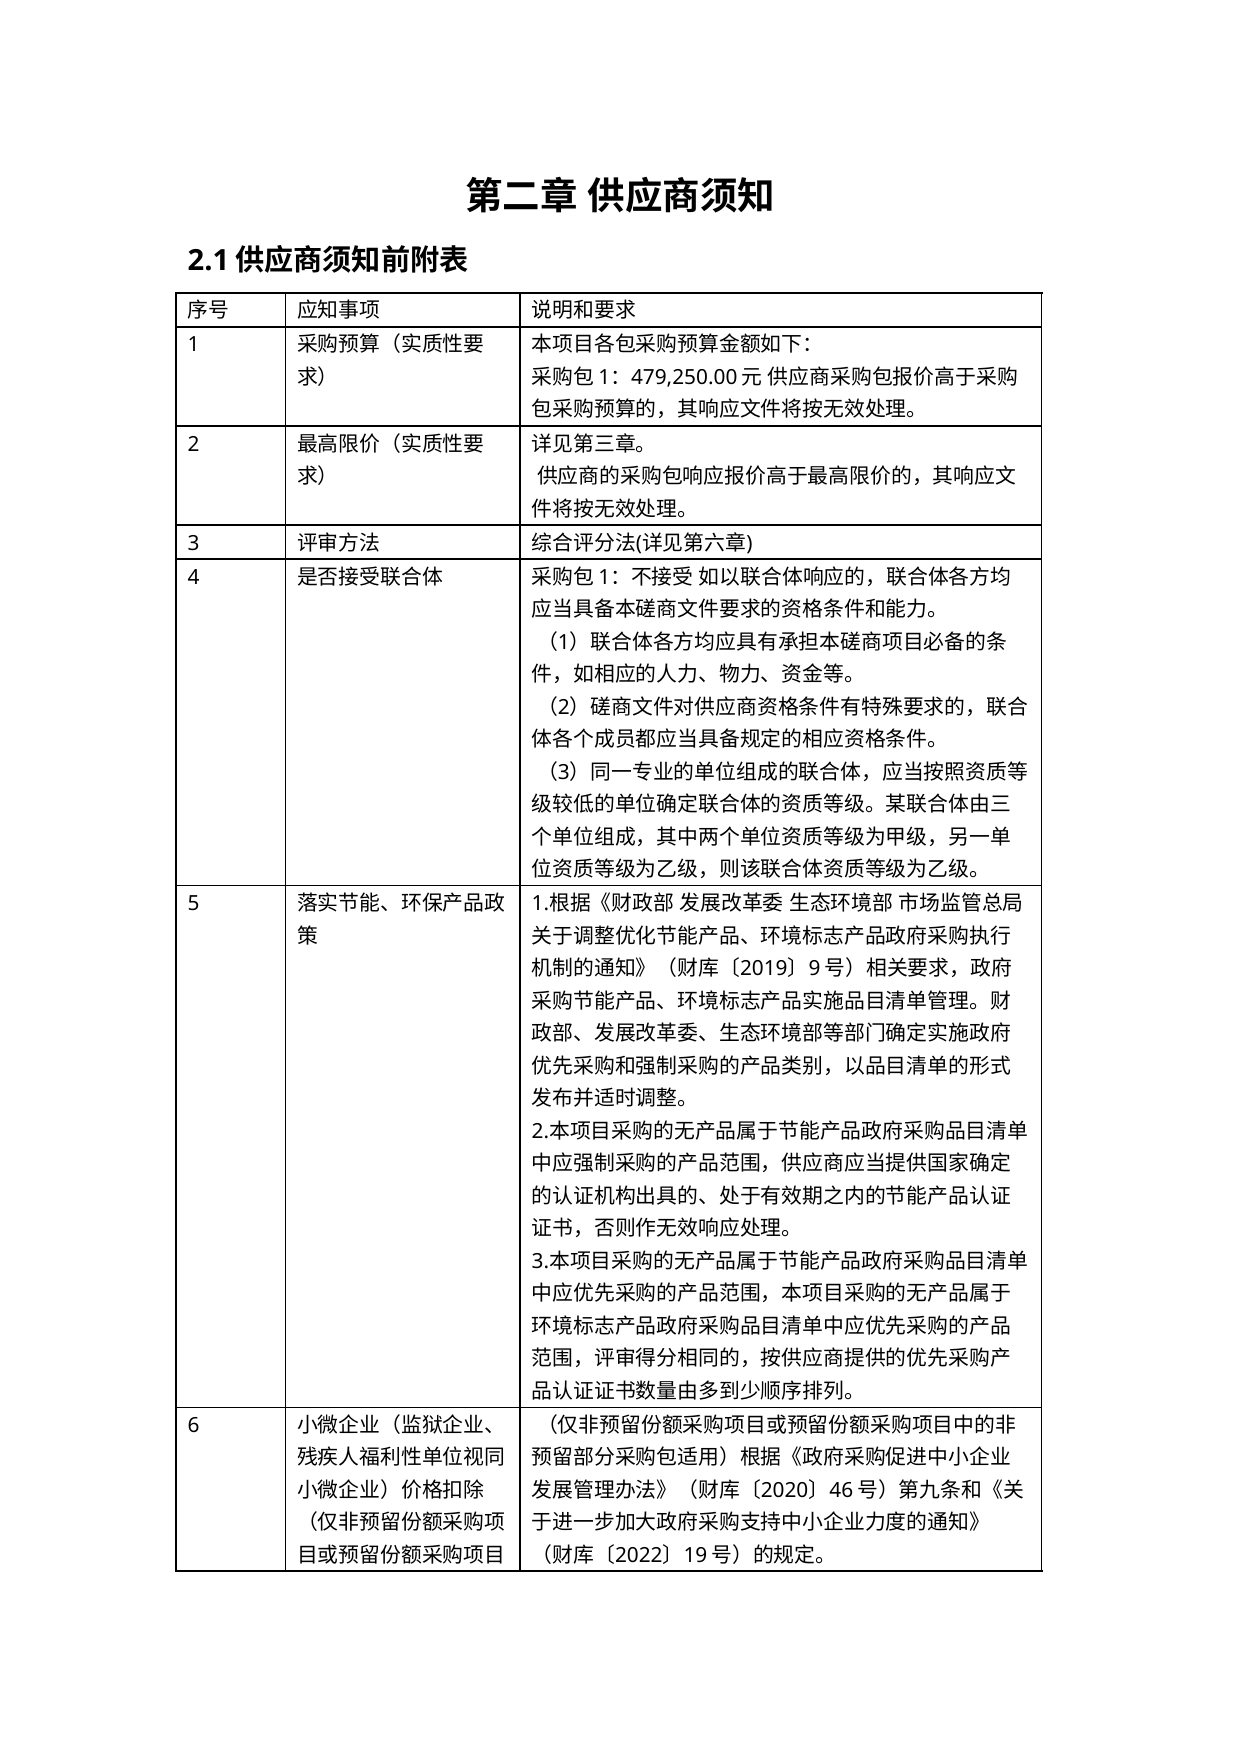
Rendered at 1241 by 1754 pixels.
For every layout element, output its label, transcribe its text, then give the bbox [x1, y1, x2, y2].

table_cell 综合评分法(详见第六章) [521, 526, 1041, 558]
table_cell 本项目各包采购预算金额如下： 采购包1：479,250.00元 供应商采购包报价高于采购包采购预算的，其响应文件将按无效处理。 [521, 328, 1041, 425]
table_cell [286, 1408, 519, 1570]
table_cell 5 [177, 886, 285, 1406]
table_cell 采购预算（实质性要求） [286, 328, 519, 425]
table_cell 最高限价（实质性要求） [286, 427, 519, 524]
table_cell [521, 1408, 1041, 1570]
table_cell 评审方法 [286, 526, 519, 558]
table_cell 2 [177, 427, 285, 524]
table_header 说明和要求 [521, 294, 1041, 326]
text 第二章 供应商须知 [187, 162, 1053, 227]
table_header 应知事项 [286, 294, 519, 326]
table_cell 采购包1：不接受 如以联合体响应的，联合体各方均应当具备本磋商文件要求的资格条件和能力。 （1）联合体各方均应具有承担本磋商项目必备的条件，如相应的人力、物力、资金等。 （2）磋商文件对供应商资格条件有特殊要求的，联合体各个成员都应当具备规定的相应资格条件。 （3）同一专业的单位组成的联合体，应当按照资质等级较低的单位确定联合体的资质等级。某联合体由三个单位组成，其中两个单位资质等级为甲级，另一单位资质等级为乙级，则该联合体资质等级为乙级。 [521, 560, 1041, 885]
table_cell 1 [177, 328, 285, 425]
table_header 序号 [177, 294, 285, 326]
table_cell 1.根据《财政部 发展改革委 生态环境部 市场监管总局关于调整优化节能产品、环境标志产品政府采购执行机制的通知》（财库〔2019〕9号）相关要求，政府采购节能产品、环境标志产品实施品目清单管理。财政部、发展改革委、生态环境部等部门确定实施政府优先采购和强制采购的产品类别，以品目清单的形式发布并适时调整。 2.本项目采购的无产品属于节能产品政府采购品目清单中应强制采购的产品范围，供应商应当提供国家确定的认证机构出具的、处于有效期之内的节能产品认证证书，否则作无效响应处理。 3.本项目采购的无产品属于节能产品政府采购品目清单中应优先采购的产品范围，本项目采购的无产品属于环境标志产品政府采购品目清单中应优先采购的产品范围，评审得分相同的，按供应商提供的优先采购产品认证证书数量由多到少顺序排列。 [521, 886, 1041, 1406]
table_cell 是否接受联合体 [286, 560, 519, 885]
text 2.1供应商须知前附表 [187, 227, 1053, 292]
table_cell 6 [177, 1408, 285, 1570]
table_cell 4 [177, 560, 285, 885]
table_cell 落实节能、环保产品政策 [286, 886, 519, 1406]
table_cell 详见第三章。 供应商的采购包响应报价高于最高限价的，其响应文件将按无效处理。 [521, 427, 1041, 524]
table_cell 3 [177, 526, 285, 558]
